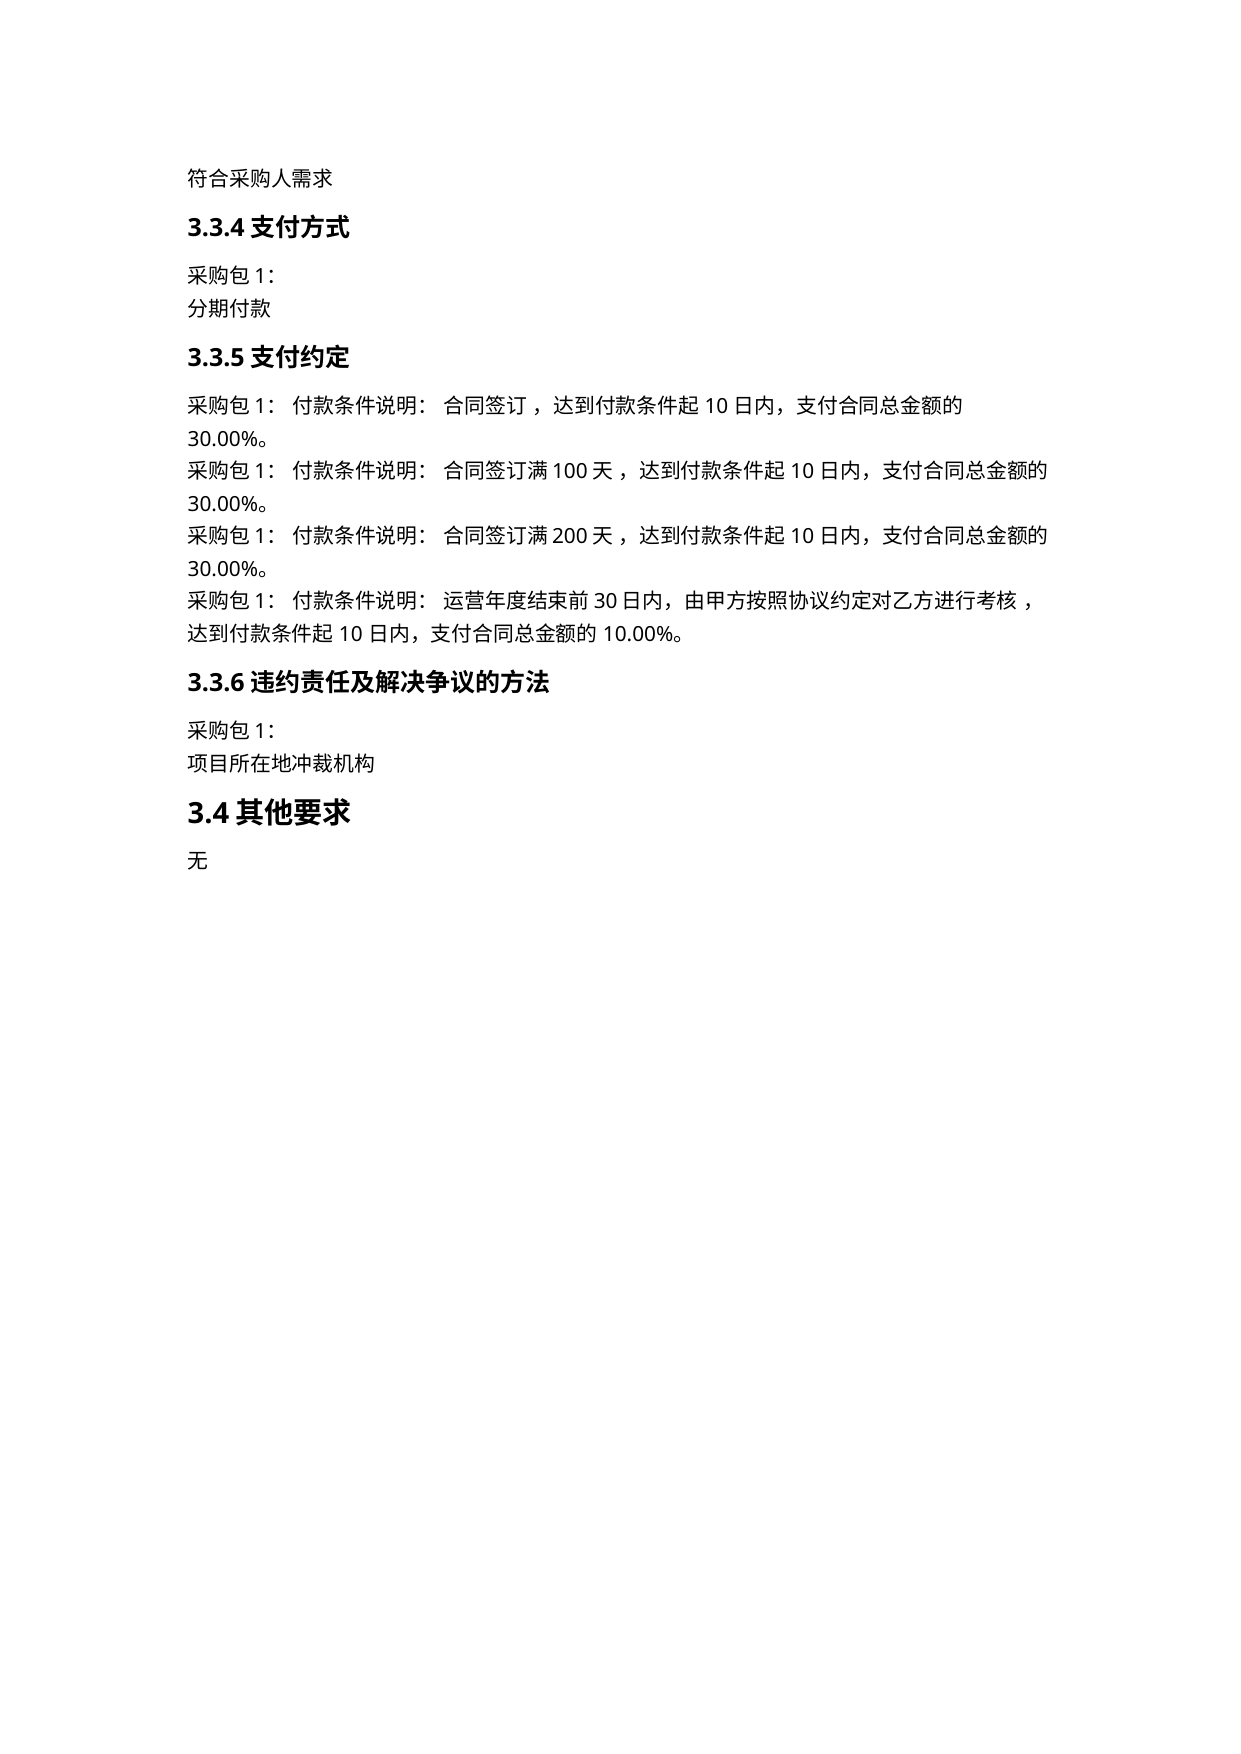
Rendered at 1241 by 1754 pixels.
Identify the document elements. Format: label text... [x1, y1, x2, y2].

text 3.3.5支付约定 [187, 324, 1053, 389]
text 采购包1： [187, 714, 1053, 747]
text 3.3.6违约责任及解决争议的方法 [187, 649, 1053, 714]
text 采购包1： 付款条件说明： 合同签订满100天 ，达到付款条件起 10 日内，支付合同总金额的 30.00%。 [187, 454, 1053, 519]
text 符合采购人需求 [187, 162, 1053, 194]
text 采购包1： 付款条件说明： 运营年度结束前30日内，由甲方按照协议约定对乙方进行考核 ，达到付款条件起 10 日内，支付合同总金额的 10.00%。 [187, 584, 1053, 649]
text 采购包1： 付款条件说明： 合同签订 ，达到付款条件起 10 日内，支付合同总金额的 30.00%。 [187, 389, 1053, 454]
text 3.3.4支付方式 [187, 194, 1053, 259]
text 3.4其他要求 [187, 779, 1053, 844]
text 无 [187, 844, 1053, 877]
text 采购包1： 付款条件说明： 合同签订满200天 ，达到付款条件起 10 日内，支付合同总金额的 30.00%。 [187, 519, 1053, 584]
text 项目所在地冲裁机构 [187, 747, 1053, 779]
text 分期付款 [187, 292, 1053, 324]
text 采购包1： [187, 259, 1053, 292]
